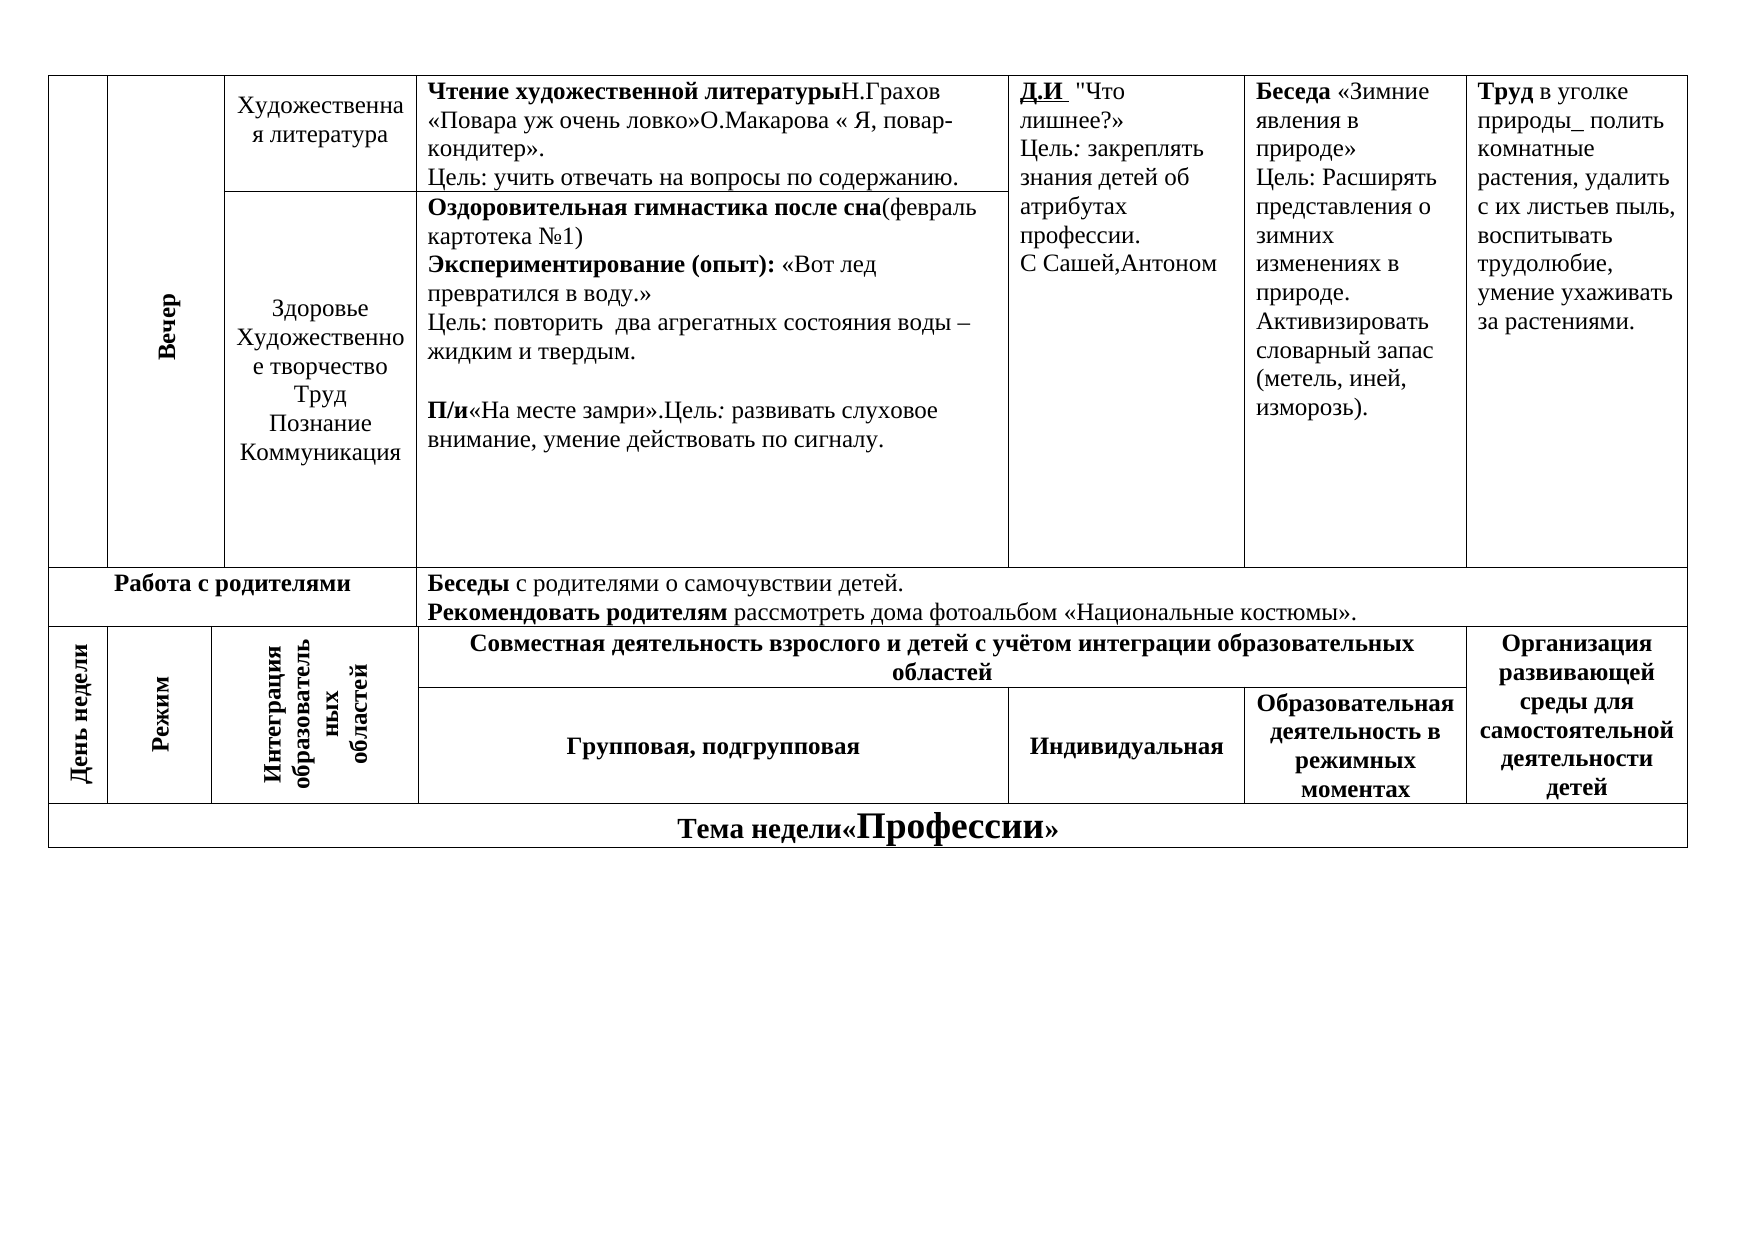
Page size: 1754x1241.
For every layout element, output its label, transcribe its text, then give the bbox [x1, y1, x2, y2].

table_cell Оздоровительная гимнастика после сна(февраль картотека №1) Экспериментирование (опыт): «Вот лед превратился в воду.» Цель: повторить два агрегатных состояния воды – жидким и твердым. П/и«На месте замри».Цель: развивать слуховое внимание, умение действовать по сигналу. [417, 192, 1008, 567]
table_cell Здоровье Художественное творчество Труд Познание Коммуникация [225, 192, 416, 567]
table_cell Беседы с родителями о самочувствии детей. Рекомендовать родителям рассмотреть дома фотоальбом «Национальные костюмы». [417, 568, 1687, 626]
table_cell День недели [49, 627, 107, 803]
table_cell Беседа «Зимние явления в природе» Цель: Расширять представления о зимних изменениях в природе. Активизировать словарный запас (метель, иней, изморозь). [1245, 76, 1466, 567]
table_cell Д.И "Что лишнее?» Цель: закреплять знания детей об атрибутах профессии. С Сашей,Антоном [1009, 76, 1244, 567]
table_cell Индивидуальная [1009, 688, 1244, 803]
table_cell Вечер [108, 76, 224, 567]
table_cell [49, 76, 107, 567]
table_cell Труд в уголке природы_ полить комнатные растения, удалить с их листьев пыль, воспитывать трудолюбие, умение ухаживать за растениями. [1467, 76, 1687, 567]
table_cell Режим [108, 627, 211, 803]
table_cell Организация развивающей среды для самостоятельной деятельности детей [1467, 627, 1687, 803]
table_cell Интеграция образовательных областей [212, 627, 418, 803]
table_cell Художественна я литература [225, 76, 416, 191]
table_cell Образовательная деятельность в режимных моментах [1245, 688, 1466, 803]
table_cell Совместная деятельность взрослого и детей с учётом интеграции образовательных областей [419, 627, 1466, 687]
table_cell Тема недели«Профессии» [49, 804, 1687, 847]
table_cell Чтение художественной литературыН.Грахов «Повара уж очень ловко»О.Макарова « Я, повар- кондитер». Цель: учить отвечать на вопросы по содержанию. [417, 76, 1008, 191]
table_cell Групповая, подгрупповая [419, 688, 1008, 803]
table_cell Работа с родителями [49, 568, 416, 626]
